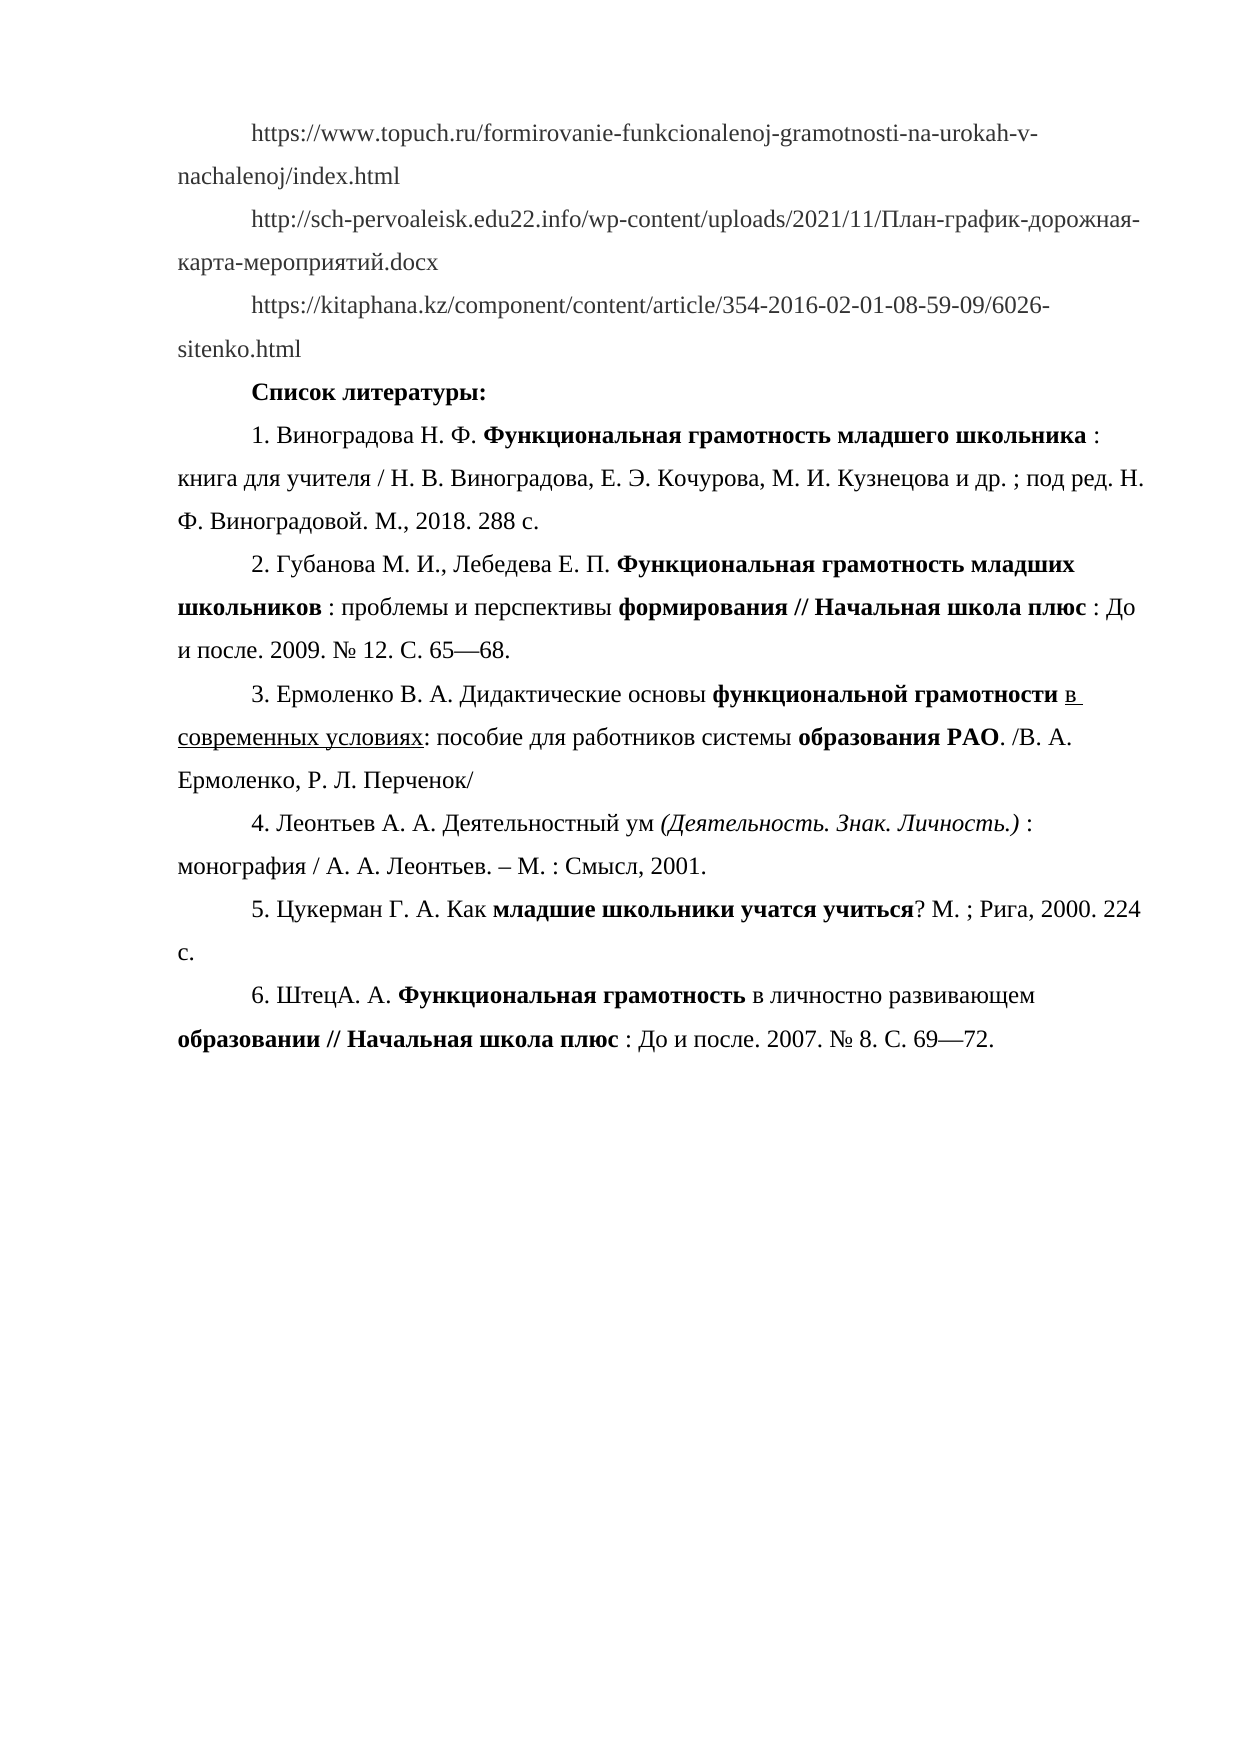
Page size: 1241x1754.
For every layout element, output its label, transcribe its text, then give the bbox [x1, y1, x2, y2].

text 2. Губанова М. И., Лебедева Е. П. Функциональная грамотность младших школьников : проблемы и перспективы формирования // Начальная школа плюс : До и после. 2009. № 12. С. 65—68. [177, 549, 1152, 664]
text http://sch-pervoaleisk.edu22.info/wp-content/uploads/2021/11/План-график-дорожная-карта-мероприятий.docx [177, 204, 1152, 276]
text Список литературы: [177, 377, 1152, 406]
text 4. Леонтьев А. А. Деятельностный ум (Деятельность. Знак. Личность.) : монография / А. А. Леонтьев. – М. : Смысл, 2001. [177, 808, 1152, 880]
text https://www.topuch.ru/formirovanie-funkcionalenoj-gramotnosti-na-urokah-v-nachalenoj/index.html [177, 118, 1152, 190]
text 6. ШтецА. А. Функциональная грамотность в личностно развивающем образовании // Начальная школа плюс : До и после. 2007. № 8. С. 69—72. [177, 981, 1152, 1052]
text 3. Ермоленко В. А. Дидактические основы функциональной грамотности в современных условиях: пособие для работников системы образования РАО. /В. А. Ермоленко, Р. Л. Перченок/ [177, 679, 1152, 794]
text https://kitaphana.kz/component/content/article/354-2016-02-01-08-59-09/6026-sitenko.html [177, 291, 1152, 362]
text 1. Виноградова Н. Ф. Функциональная грамотность младшего школьника : книга для учителя / Н. В. Виноградова, Е. Э. Кочурова, М. И. Кузнецова и др. ; под ред. Н. Ф. Виноградовой. М., 2018. 288 с. [177, 420, 1152, 535]
text 5. Цукерман Г. А. Как младшие школьники учатся учиться? М. ; Рига, 2000. 224 с. [177, 894, 1152, 966]
